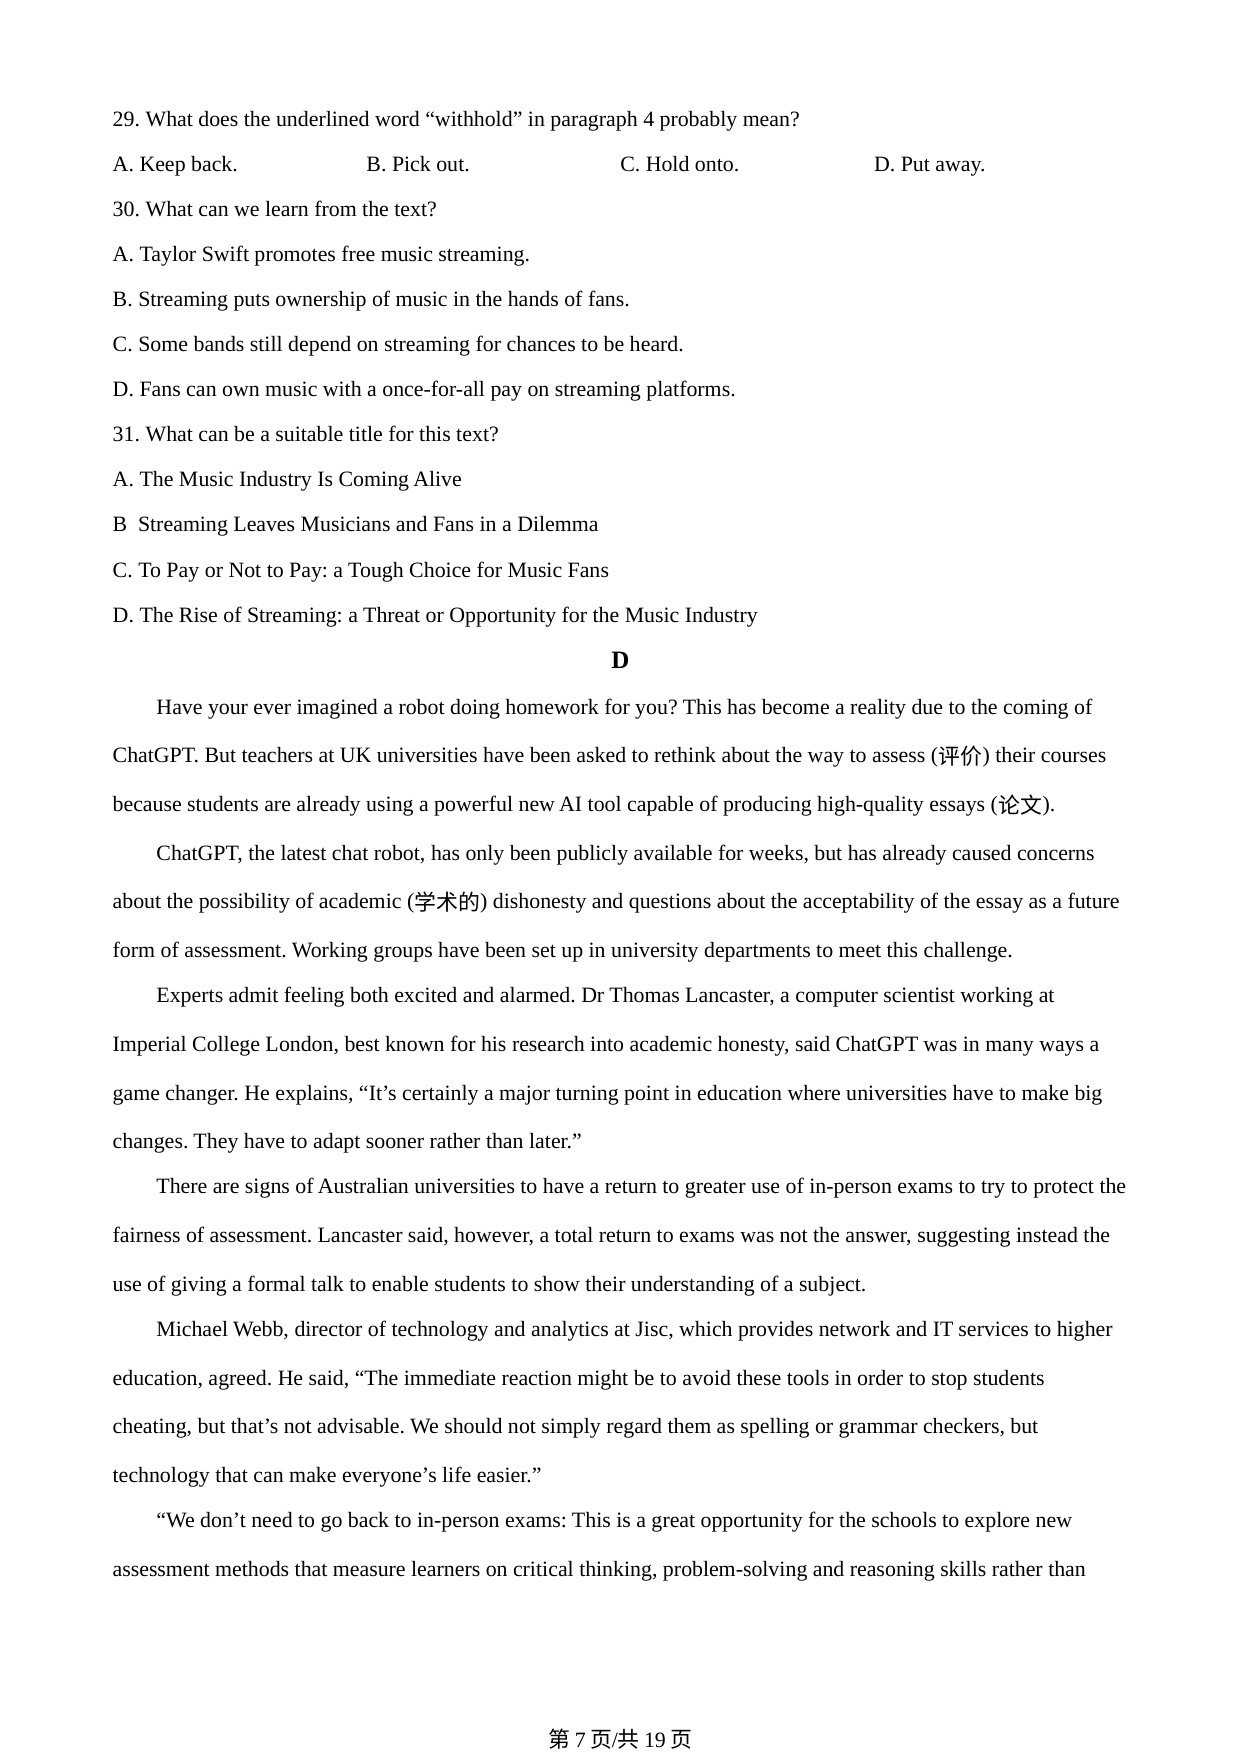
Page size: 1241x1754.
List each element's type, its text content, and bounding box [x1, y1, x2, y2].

text D. Fans can own music with a once-for-all pay on streaming platforms. [112, 372, 1128, 405]
text C. To Pay or Not to Pay: a Tough Choice for Music Fans [112, 553, 1128, 585]
text A. Keep back. B. Pick out. C. Hold onto. D. Put away. [112, 147, 1128, 179]
text 30. What can we learn from the text? [112, 192, 1128, 224]
text ChatGPT, the latest chat robot, has only been publicly available for weeks, but has already caused concerns about the possibility of academic (学术的) dishonesty and questions about the acceptability of the essay as a future form of assessment. Working groups have been set up in university departments to meet this challenge. [112, 836, 1128, 966]
text 29. What does the underlined word “withhold” in paragraph 4 probably mean? [112, 102, 1128, 134]
text Experts admit feeling both excited and alarmed. Dr Thomas Lancaster, a computer scientist working at Imperial College London, best known for his research into academic honesty, said ChatGPT was in many ways a game changer. He explains, “It’s certainly a major turning point in education where universities have to make big changes. They have to adapt sooner rather than later.” [112, 978, 1128, 1157]
text D [112, 643, 1128, 676]
text B Streaming Leaves Musicians and Fans in a Dilemma [112, 508, 1128, 540]
text Michael Webb, director of technology and analytics at Jisc, which provides network and IT services to higher education, agreed. He said, “The immediate reaction might be to avoid these tools in order to stop students cheating, but that’s not advisable. We should not simply regard them as spelling or grammar checkers, but technology that can make everyone’s life easier.” [112, 1312, 1128, 1491]
text D. The Rise of Streaming: a Threat or Opportunity for the Music Industry [112, 598, 1128, 631]
text C. Some bands still depend on streaming for chances to be heard. [112, 327, 1128, 360]
text There are signs of Australian universities to have a return to greater use of in-person exams to try to protect the fairness of assessment. Lancaster said, however, a total return to exams was not the answer, suggesting instead the use of giving a formal talk to enable students to show their understanding of a subject. [112, 1170, 1128, 1300]
text 31. What can be a suitable title for this text? [112, 418, 1128, 450]
text A. The Music Industry Is Coming Alive [112, 463, 1128, 495]
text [112, 1504, 1128, 1585]
text A. Taylor Swift promotes free music streaming. [112, 237, 1128, 270]
text Have your ever imagined a robot doing homework for you? This has become a reality due to the coming of ChatGPT. But teachers at UK universities have been asked to rethink about the way to assess (评价) their courses because students are already using a powerful new AI tool capable of producing high-quality essays (论文). [112, 690, 1128, 820]
text B. Streaming puts ownership of music in the hands of fans. [112, 282, 1128, 315]
